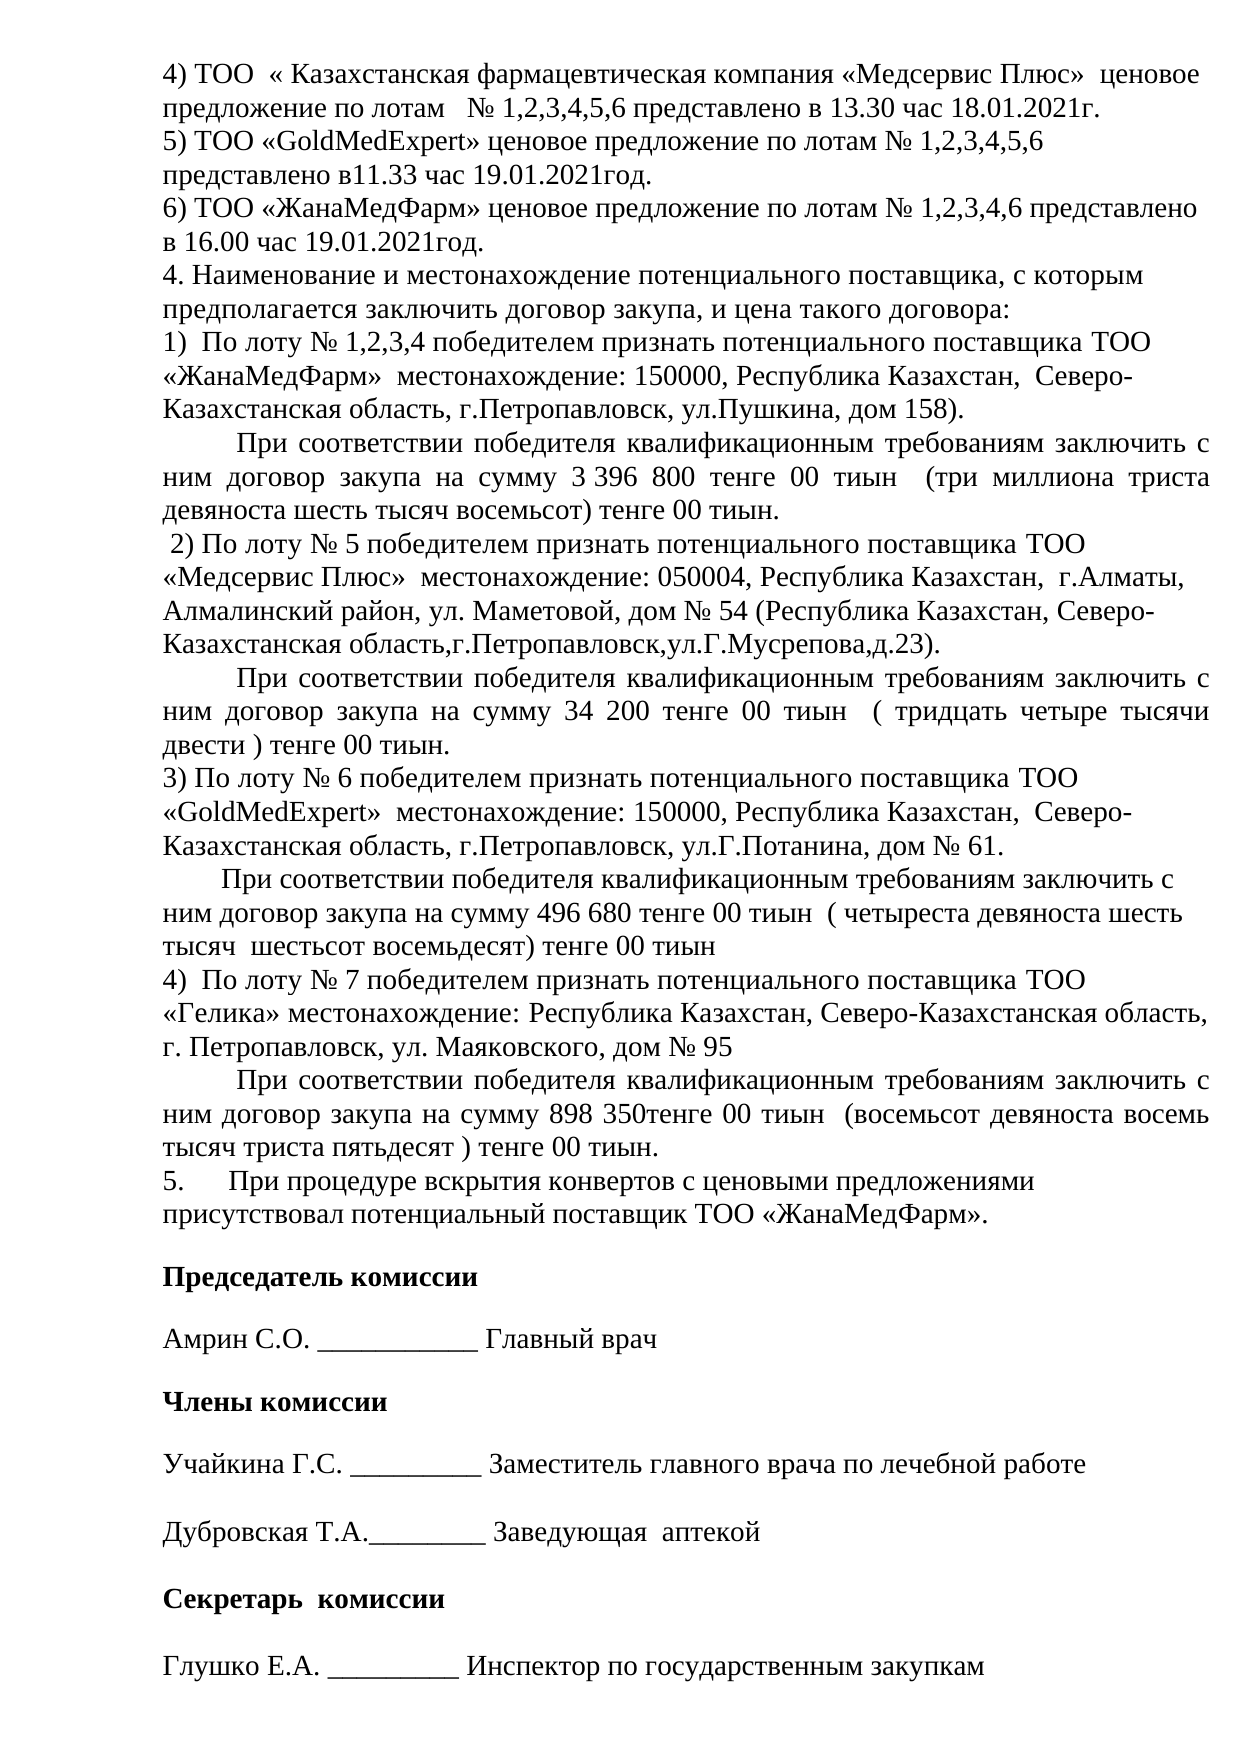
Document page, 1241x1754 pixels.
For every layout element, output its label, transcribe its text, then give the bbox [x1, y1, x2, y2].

text Амрин С.О. ___________ Главный врач [162, 1321, 1211, 1355]
text Учайкина Г.С. _________ Заместитель главного врача по лечебной работе [162, 1447, 1211, 1480]
text 6) ТОО «ЖанаМедФарм» ценовое предложение по лотам № 1,2,3,4,6 представлено в 16.00 час 19.01.2021год. [162, 190, 1211, 257]
text 3) По лоту № 6 победителем признать потенциального поставщика ТОО «GoldMedExpert» местонахождение: 150000, Республика Казахстан, Северо-Казахстанская область, г.Петропавловск, ул.Г.Потанина, дом № 61. [162, 761, 1211, 861]
text 5. При процедуре вскрытия конвертов с ценовыми предложениями присутствовал потенциальный поставщик ТОО «ЖанаМедФарм». [162, 1163, 1211, 1230]
text Дубровская Т.А.________ Заведующая аптекой [162, 1514, 1211, 1547]
text При соответствии победителя квалификационным требованиям заключить с ним договор закупа на сумму 34 200 тенге 00 тиын ( тридцать четыре тысячи двести ) тенге 00 тиын. [162, 660, 1211, 761]
text 4) ТОО « Казахстанская фармацевтическая компания «Медсервис Плюс» ценовое предложение по лотам № 1,2,3,4,5,6 представлено в 13.30 час 18.01.2021г. [162, 56, 1211, 123]
text При соответствии победителя квалификационным требованиям заключить с ним договор закупа на сумму 898 350тенге 00 тиын (восемьсот девяноста восемь тысяч триста пятьдесят ) тенге 00 тиын. [162, 1062, 1211, 1163]
text Члены комиссии [162, 1384, 1211, 1417]
text При соответствии победителя квалификационным требованиям заключить с ним договор закупа на сумму 496 680 тенге 00 тиын ( четыреста девяноста шесть тысяч шестьсот восемьдесят) тенге 00 тиын [162, 861, 1211, 962]
text 1) По лоту № 1,2,3,4 победителем признать потенциального поставщика ТОО «ЖанаМедФарм» местонахождение: 150000, Республика Казахстан, Северо-Казахстанская область, г.Петропавловск, ул.Пушкина, дом 158). [162, 324, 1211, 425]
text 4) По лоту № 7 победителем признать потенциального поставщика ТОО «Гелика» местонахождение: Республика Казахстан, Северо-Казахстанская область, г. Петропавловск, ул. Маяковского, дом № 95 [162, 962, 1211, 1062]
text Глушко Е.А. _________ Инспектор по государственным закупкам [162, 1648, 1211, 1681]
text Председатель комиссии [162, 1259, 1211, 1292]
text При соответствии победителя квалификационным требованиям заключить с ним договор закупа на сумму 3 396 800 тенге 00 тиын (три миллиона триста девяноста шесть тысяч восемьсот) тенге 00 тиын. [162, 425, 1211, 526]
text Секретарь комиссии [162, 1581, 1211, 1614]
text 2) По лоту № 5 победителем признать потенциального поставщика ТОО «Медсервис Плюс» местонахождение: 050004, Республика Казахстан, г.Алматы, Алмалинский район, ул. Маметовой, дом № 54 (Республика Казахстан, Северо-Казахстанская область,г.Петропавловск,ул.Г.Мусрепова,д.23). [162, 526, 1211, 660]
text 4. Наименование и местонахождение потенциального поставщика, с которым предполагается заключить договор закупа, и цена такого договора: [162, 257, 1211, 324]
text 5) ТОО «GoldMedExpert» ценовое предложение по лотам № 1,2,3,4,5,6 представлено в11.33 час 19.01.2021год. [162, 123, 1211, 190]
